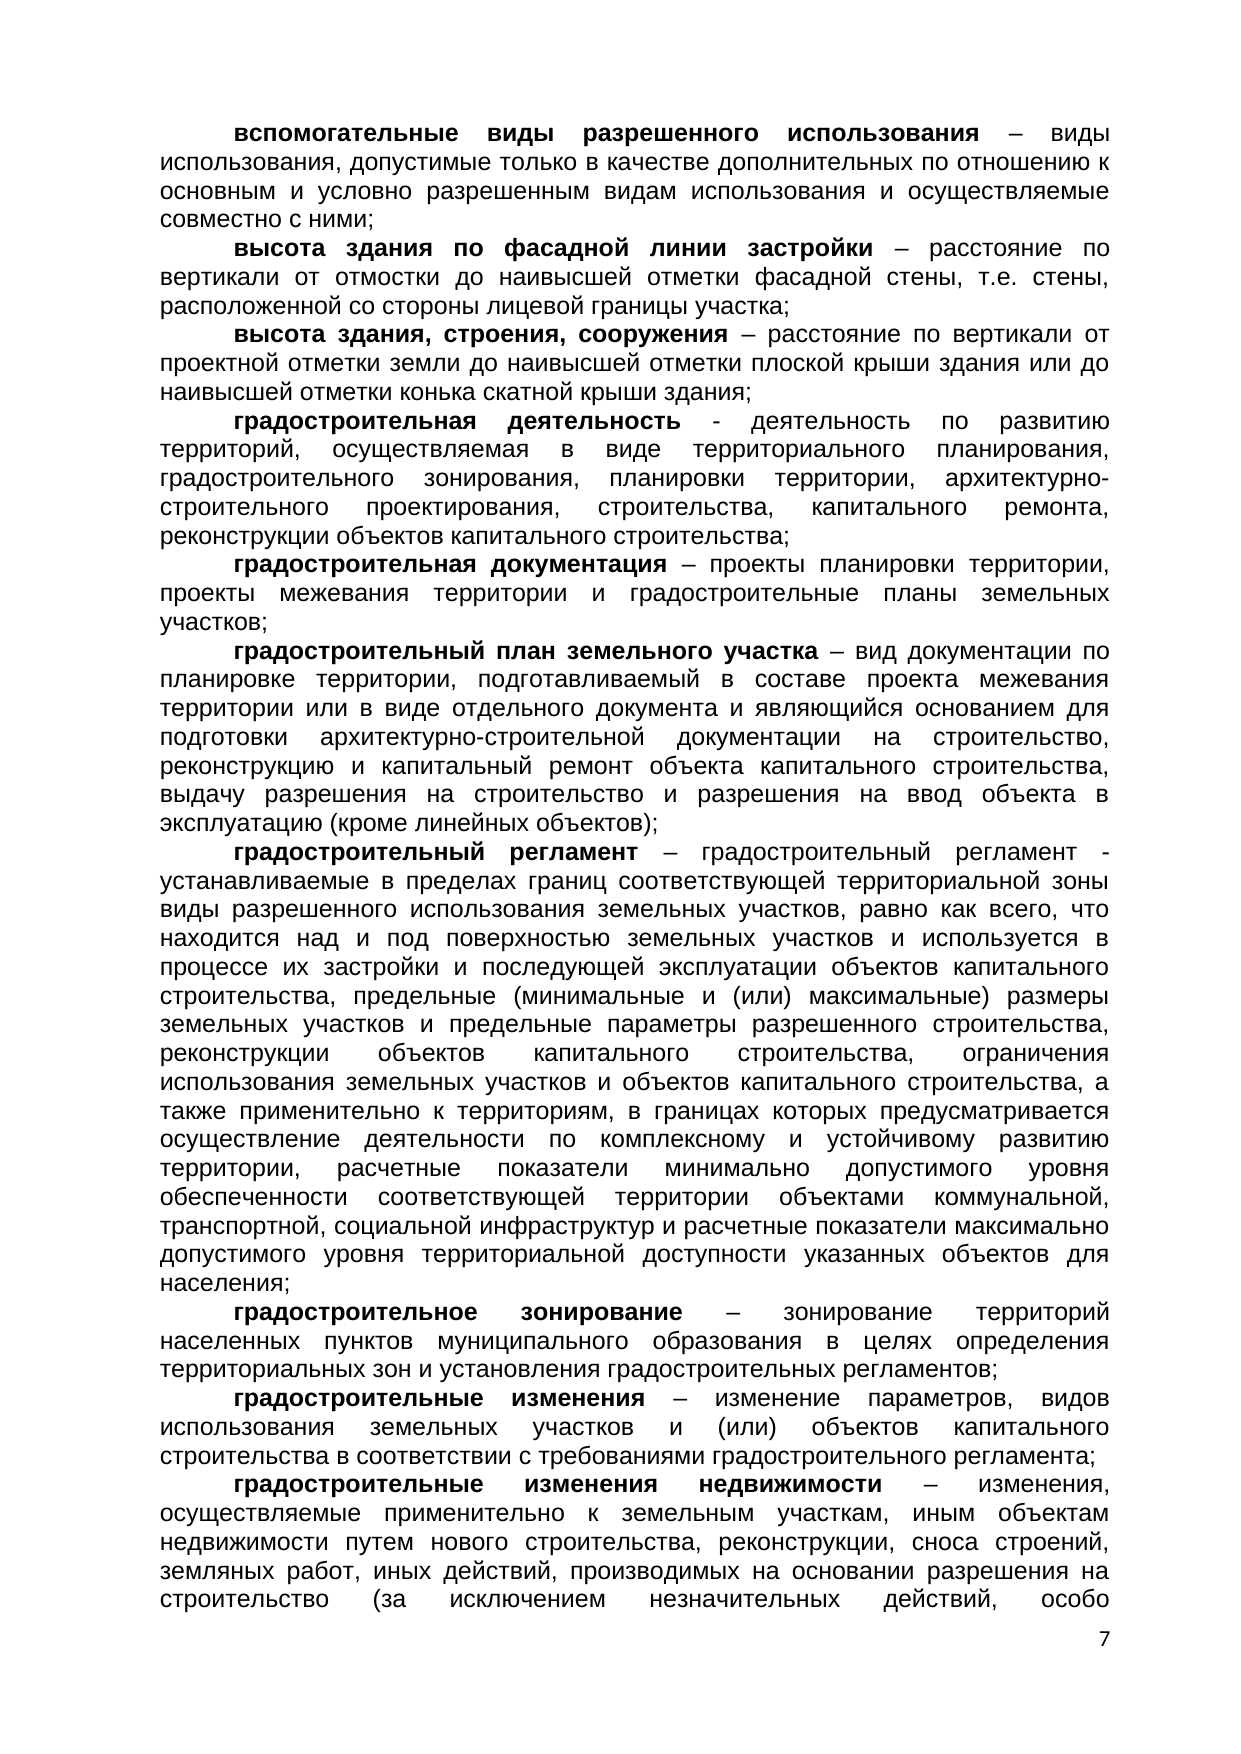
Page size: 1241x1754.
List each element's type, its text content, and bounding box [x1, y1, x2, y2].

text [159, 1469, 1110, 1613]
text вспомогательные виды разрешенного использования – виды использования, допустимые только в качестве дополнительных по отношению к основным и условно разрешенным видам использования и осуществляемые совместно с ними; [159, 118, 1110, 233]
text градостроительная документация – проекты планировки территории, проекты межевания территории и градостроительные планы земельных участков; [159, 549, 1110, 636]
text высота здания по фасадной линии застройки – расстояние по вертикали от отмостки до наивысшей отметки фасадной стены, т.е. стены, расположенной со стороны лицевой границы участка; [159, 233, 1110, 319]
text высота здания, строения, сооружения – расстояние по вертикали от проектной отметки земли до наивысшей отметки плоской крыши здания или до наивысшей отметки конька скатной крыши здания; [159, 319, 1110, 406]
text градостроительный регламент – градостроительный регламент - устанавливаемые в пределах границ соответствующей территориальной зоны виды разрешенного использования земельных участков, равно как всего, что находится над и под поверхностью земельных участков и используется в процессе их застройки и последующей эксплуатации объектов капитального строительства, предельные (минимальные и (или) максимальные) размеры земельных участков и предельные параметры разрешенного строительства, реконструкции объектов капитального строительства, ограничения использования земельных участков и объектов капитального строительства, а также применительно к территориям, в границах которых предусматривается осуществление деятельности по комплексному и устойчивому развитию территории, расчетные показатели минимально допустимого уровня обеспеченности соответствующей территории объектами коммунальной, транспортной, социальной инфраструктур и расчетные показатели максимально допустимого уровня территориальной доступности указанных объектов для населения; [159, 837, 1110, 1297]
text градостроительный план земельного участка – вид документации по планировке территории, подготавливаемый в составе проекта межевания территории или в виде отдельного документа и являющийся основанием для подготовки архитектурно-строительной документации на строительство, реконструкцию и капитальный ремонт объекта капитального строительства, выдачу разрешения на строительство и разрешения на ввод объекта в эксплуатацию (кроме линейных объектов); [159, 636, 1110, 837]
text градостроительное зонирование – зонирование территорий населенных пунктов муниципального образования в целях определения территориальных зон и установления градостроительных регламентов; [159, 1297, 1110, 1383]
text градостроительные изменения – изменение параметров, видов использования земельных участков и (или) объектов капитального строительства в соответствии с требованиями градостроительного регламента; [159, 1383, 1110, 1469]
text градостроительная деятельность - деятельность по развитию территорий, осуществляемая в виде территориального планирования, градостроительного зонирования, планировки территории, архитектурно-строительного проектирования, строительства, капитального ремонта, реконструкции объектов капитального строительства; [159, 406, 1110, 549]
